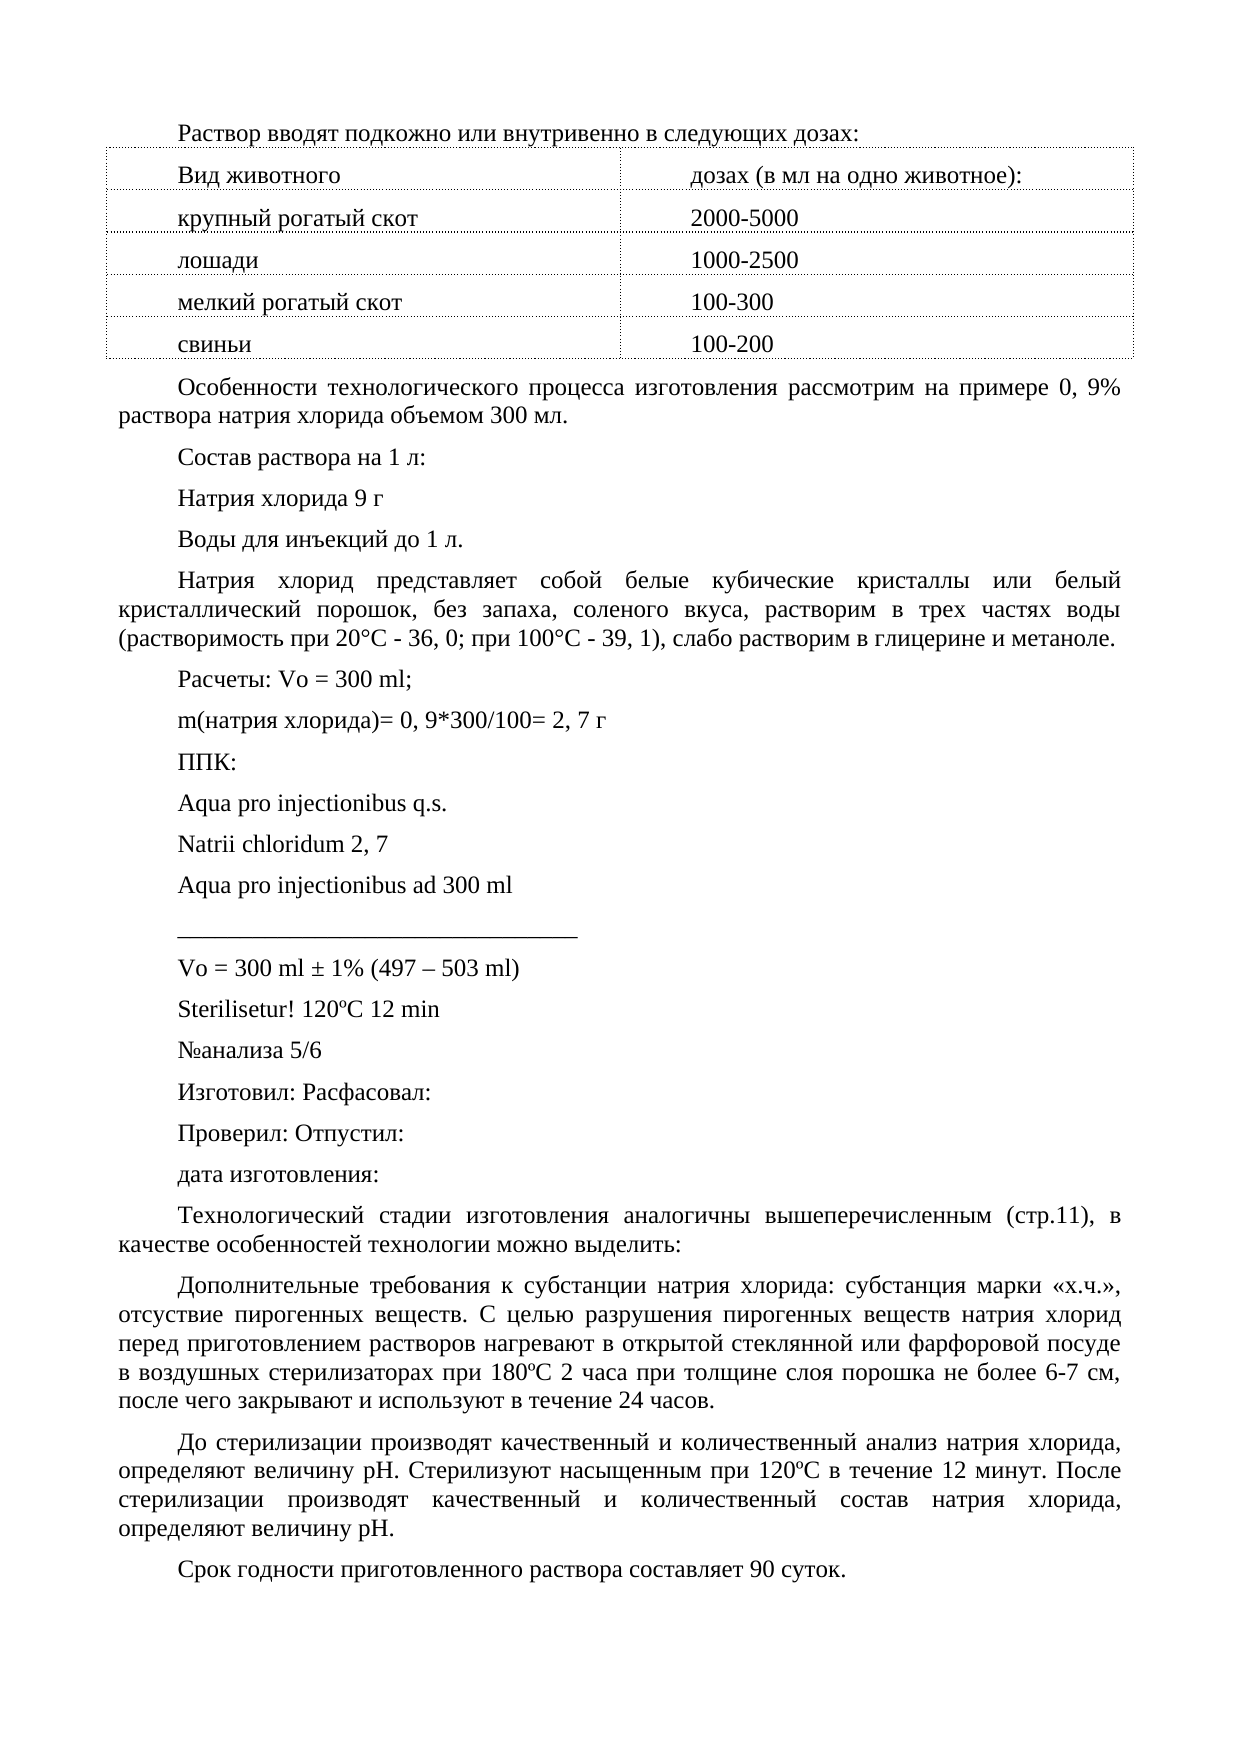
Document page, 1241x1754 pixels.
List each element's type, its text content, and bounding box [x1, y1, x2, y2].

table_cell мелкий рогатый скот [107, 274, 620, 316]
text Дополнительные требования к субстанции натрия хлорида: субстанция марки «х.ч.», отсуствие пирогенных веществ. С целью разрушения пирогенных веществ натрия хлорид перед приготовлением растворов нагревают в открытой стеклянной или фарфоровой посуде в воздушных стерилизаторах при 180ºС 2 часа при толщине слоя порошка не более 6-, после чего закрывают и используют в течение 24 часов. [118, 1271, 1122, 1414]
text Срок годности приготовленного раствора составляет 90 суток. [118, 1554, 1122, 1583]
text ППК: [118, 747, 1122, 776]
text ________________________________ [118, 912, 1122, 941]
table_cell 1000-2500 [620, 231, 1133, 274]
table_cell крупный рогатый скот [107, 189, 620, 231]
table_cell свиньи [107, 316, 620, 358]
text Sterilisetur! 120ºC 12 min [118, 994, 1122, 1023]
table_header Вид животного [107, 147, 620, 189]
table_cell лошади [107, 231, 620, 274]
text дата изготовления: [118, 1159, 1122, 1188]
text Aqua pro injectionibus ad 300 ml [118, 871, 1122, 899]
text №анализа 5/6 [118, 1036, 1122, 1064]
text Natrii chloridum 2, 7 [118, 829, 1122, 858]
text Проверил: Отпустил: [118, 1118, 1122, 1147]
text До стерилизации производят качественный и количественный анализ натрия хлорида, определяют величину рН. Стерилизуют насыщенным при 120ºС в течение 12 минут. После стерилизации производят качественный и количественный состав натрия хлорида, определяют величину рН. [118, 1427, 1122, 1542]
text Aqua pro injectionibus q.s. [118, 788, 1122, 817]
text Натрия хлорида [118, 483, 1122, 512]
text Особенности технологического процесса изготовления рассмотрим на примере 0, 9% раствора натрия хлорида объемом 300 мл. [118, 372, 1122, 429]
text m(натрия хлорида)= 0, 9*300/100= 2, [118, 706, 1122, 734]
text Раствор вводят подкожно или внутривенно в следующих дозах: [118, 118, 1122, 147]
table_cell 100-200 [620, 316, 1133, 358]
text Натрия хлорид представляет собой белые кубические кристаллы или белый кристаллический порошок, без запаха, соленого вкуса, растворим в трех частях воды (растворимость при 20°С - 36, 0; при 100°С - 39, 1), слабо растворим в глицерине и метаноле. [118, 566, 1122, 652]
text Изготовил: Расфасовал: [118, 1077, 1122, 1106]
text Состав раствора на 1 л: [118, 442, 1122, 471]
text Vo = 300 ml ± 1% (497 – 503 ml) [118, 953, 1122, 982]
text Расчеты: Vo = 300 ml; [118, 664, 1122, 693]
table_cell 2000-5000 [620, 189, 1133, 231]
text Технологический стадии изготовления аналогичны вышеперечисленным (стр.11), в качестве особенностей технологии можно выделить: [118, 1201, 1122, 1258]
table_cell 100-300 [620, 274, 1133, 316]
text Воды для инъекций до . [118, 524, 1122, 553]
table_header дозах (в мл на одно животное): [620, 147, 1133, 189]
